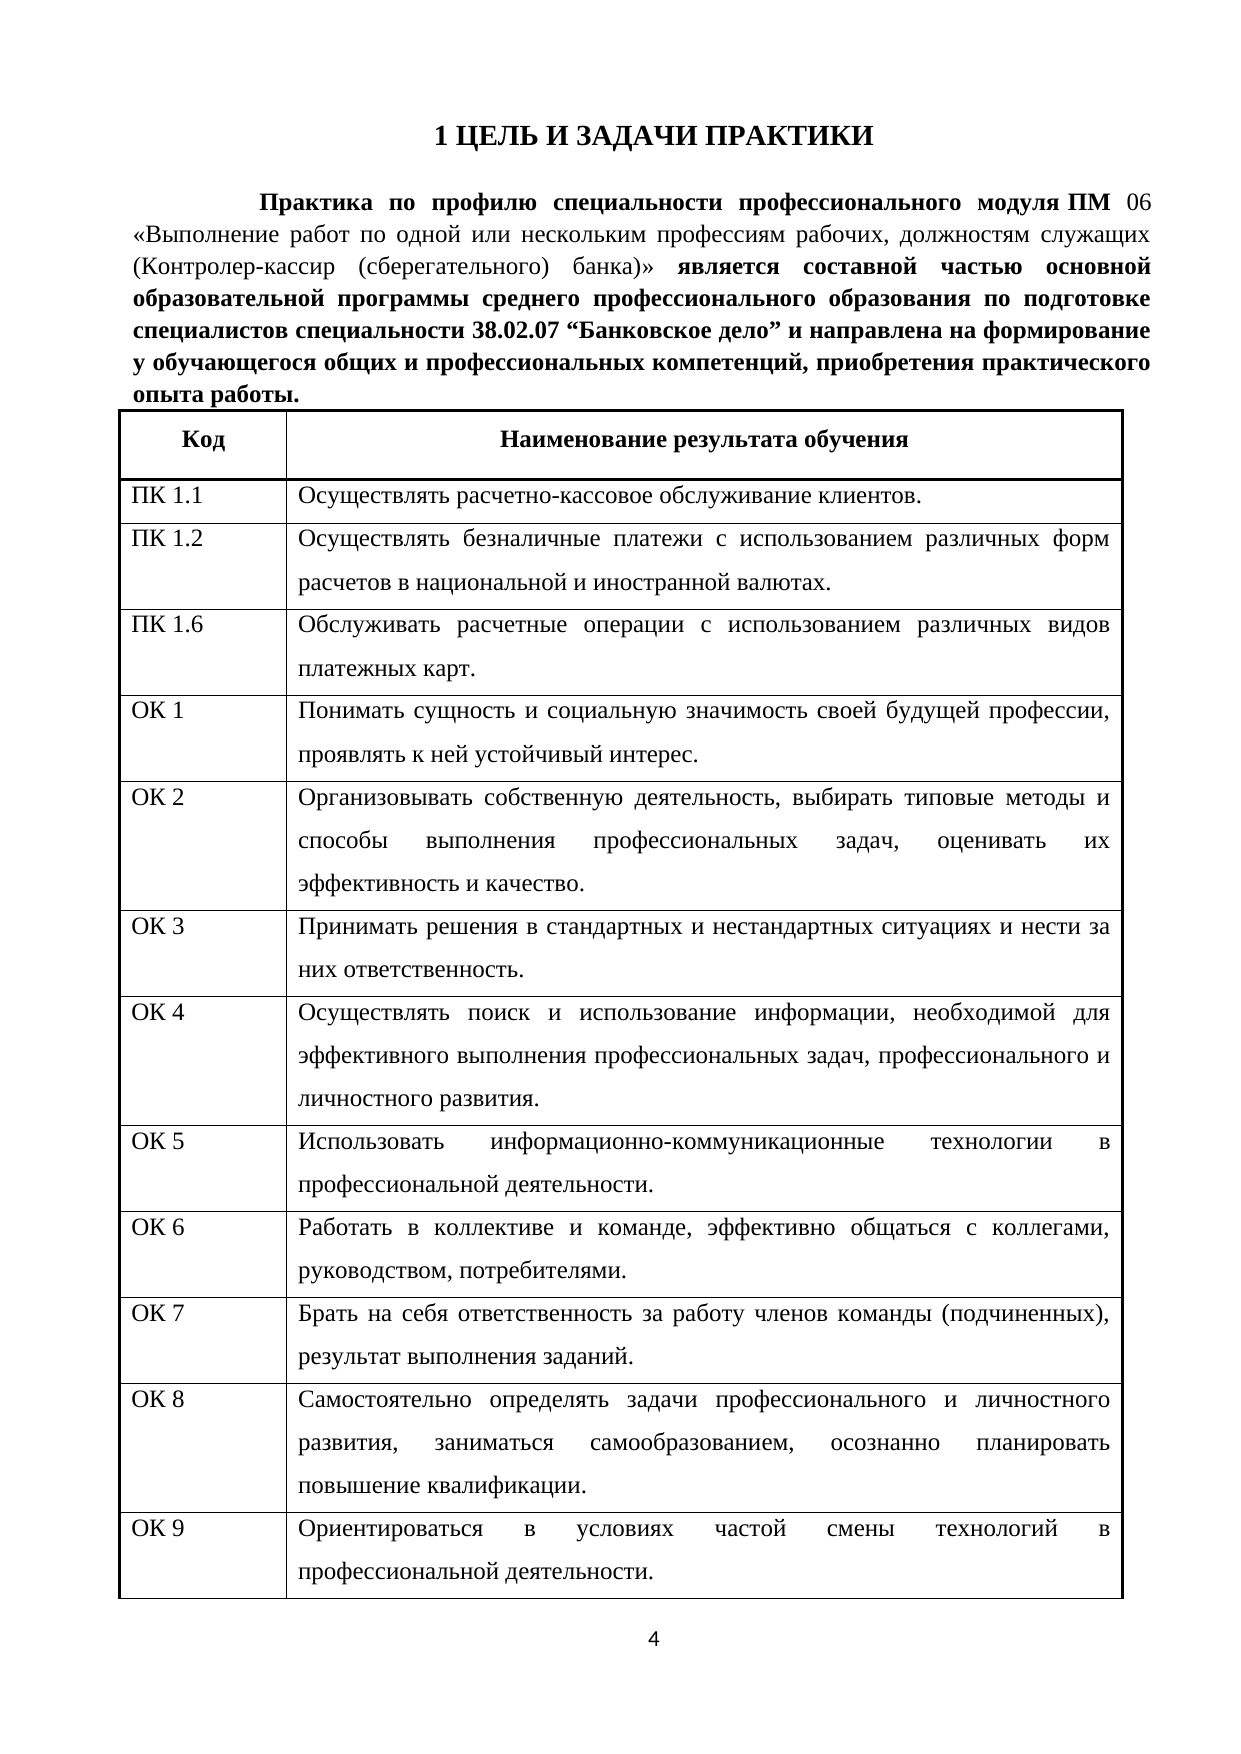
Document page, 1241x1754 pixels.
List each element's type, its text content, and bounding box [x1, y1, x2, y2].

table_cell ОК 4 [121, 997, 286, 1125]
table_cell Осуществлять расчетно-кассовое обслуживание клиентов. [287, 481, 1121, 522]
table_cell ОК 8 [121, 1384, 286, 1512]
table_cell Использовать информационно-коммуникационные технологии в профессиональной деятельности. [287, 1126, 1121, 1211]
table_cell ПК 1.6 [121, 610, 286, 694]
table_cell ОК 3 [121, 911, 286, 996]
table_cell ОК 2 [121, 782, 286, 910]
table_cell Осуществлять поиск и использование информации, необходимой для эффективного выполнения профессиональных задач, профессионального и личностного развития. [287, 997, 1121, 1125]
table_cell ОК 9 [121, 1513, 286, 1598]
table_cell ПК 1.1 [121, 481, 286, 522]
table_cell Принимать решения в стандартных и нестандартных ситуациях и нести за них ответственность. [287, 911, 1121, 996]
table_cell Самостоятельно определять задачи профессионального и личностного развития, заниматься самообразованием, осознанно планировать повышение квалификации. [287, 1384, 1121, 1512]
table_header Наименование результата обучения [287, 412, 1121, 477]
table_cell Осуществлять безналичные платежи с использованием различных форм расчетов в национальной и иностранной валютах. [287, 524, 1121, 608]
table_cell ОК 1 [121, 696, 286, 781]
table_cell Ориентироваться в условиях частой смены технологий в профессиональной деятельности. [287, 1513, 1121, 1598]
text 1 ЦЕЛЬ И ЗАДАЧИ ПРАКТИКИ [118, 118, 1152, 152]
table_cell Обслуживать расчетные операции с использованием различных видов платежных карт. [287, 610, 1121, 694]
text Практика по профилю специальности профессионального модуля ПМ 06 «Выполнение работ по одной или нескольким профессиям рабочих, должностям служащих (Контролер-кассир (сберегательного) банка)» является составной частью основной образовательной программы среднего профессионального образования по подготовке специалистов специальности 38.02.07 “Банковское дело” и направлена на формирование у обучающегося общих и профессиональных компетенций, приобретения практического опыта работы. [133, 185, 1152, 409]
table_cell Понимать сущность и социальную значимость своей будущей профессии, проявлять к ней устойчивый интерес. [287, 696, 1121, 781]
table_cell ПК 1.2 [121, 524, 286, 608]
table_header Код [121, 412, 286, 477]
table_cell ОК 7 [121, 1298, 286, 1383]
table_cell Организовывать собственную деятельность, выбирать типовые методы и способы выполнения профессиональных задач, оценивать их эффективность и качество. [287, 782, 1121, 910]
table_cell Брать на себя ответственность за работу членов команды (подчиненных), результат выполнения заданий. [287, 1298, 1121, 1383]
table_cell ОК 5 [121, 1126, 286, 1211]
table_cell Работать в коллективе и команде, эффективно общаться с коллегами, руководством, потребителями. [287, 1212, 1121, 1297]
table_cell ОК 6 [121, 1212, 286, 1297]
